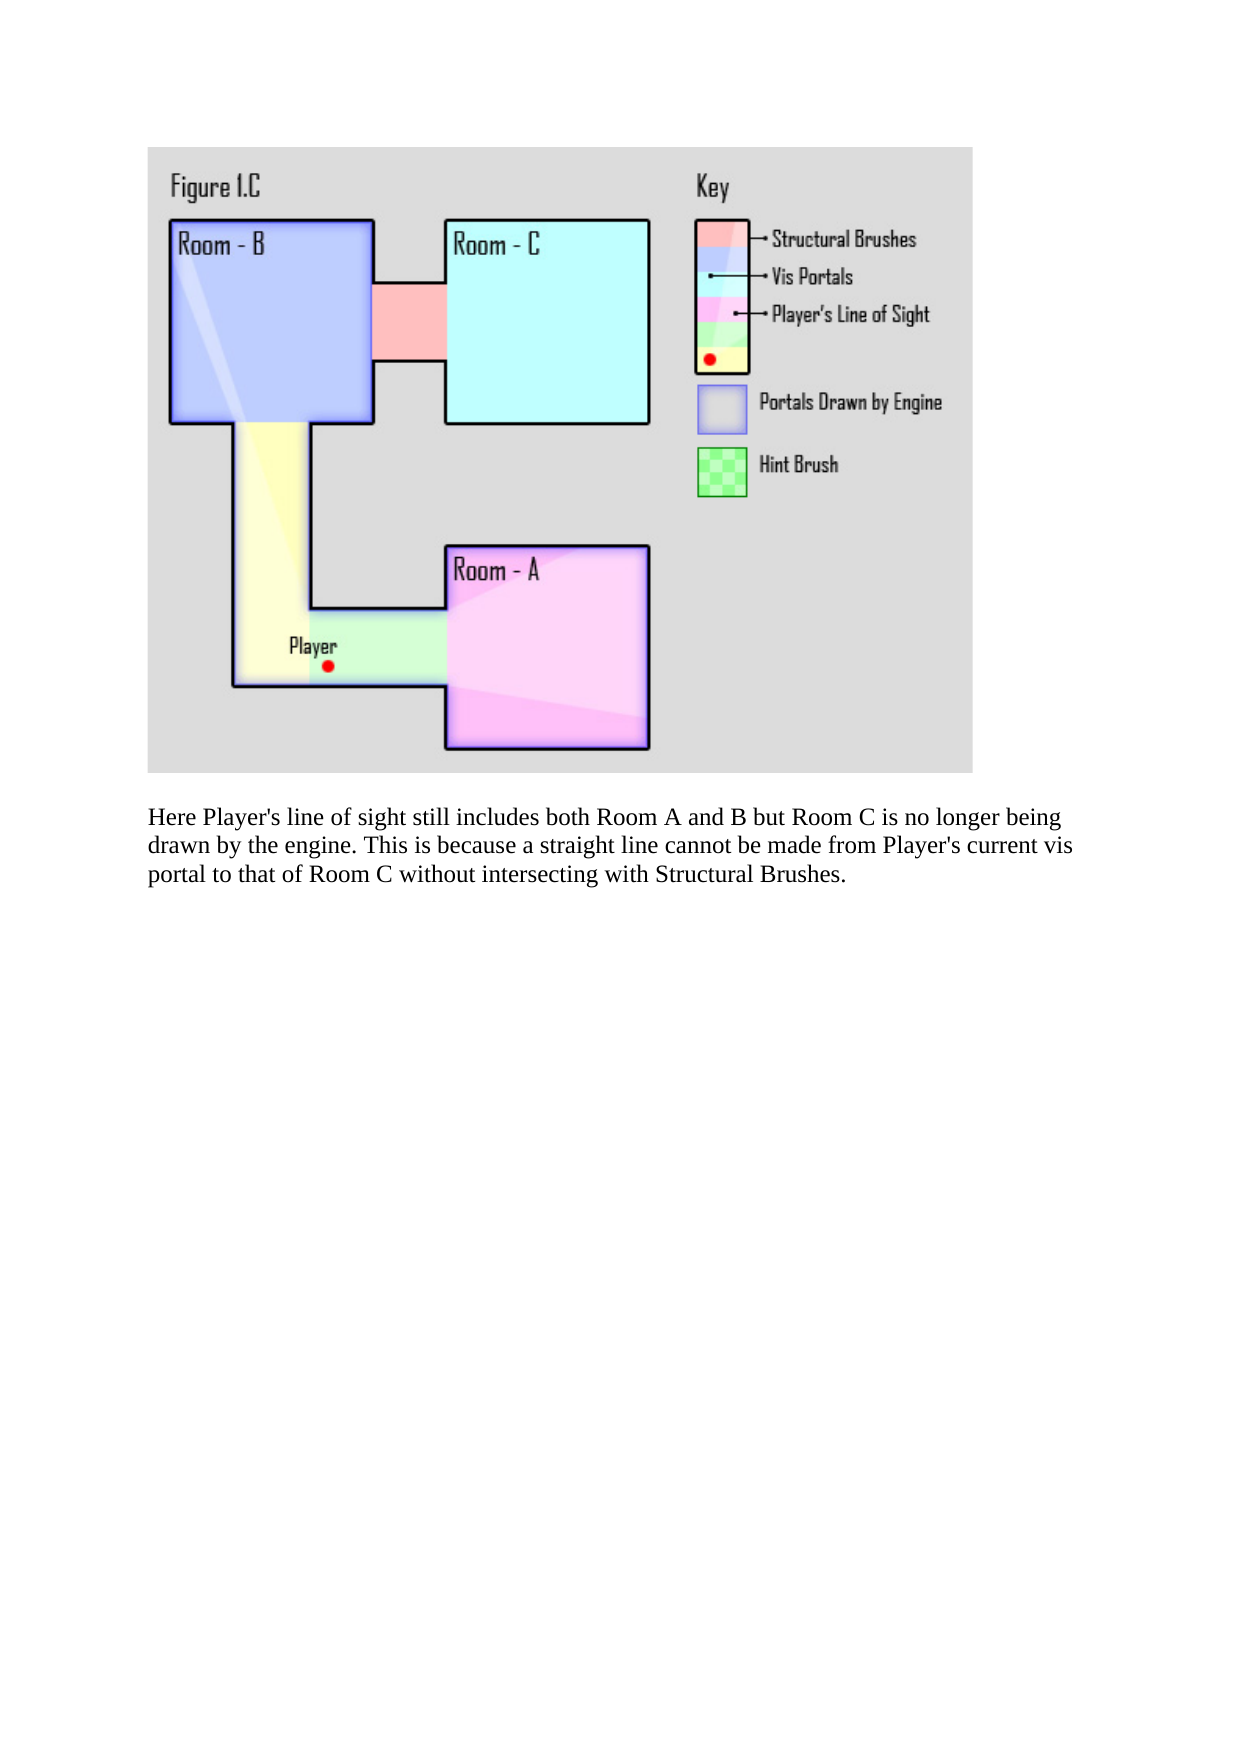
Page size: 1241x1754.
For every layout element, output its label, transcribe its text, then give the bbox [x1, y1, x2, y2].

text Here Player's line of sight still includes both Room A and B but Room C is no longer being drawn by the engine. This is because a straight line cannot be made from Player's current vis portal to that of Room C without intersecting with Structural Brushes. [148, 802, 1093, 888]
picture [147, 147, 973, 773]
